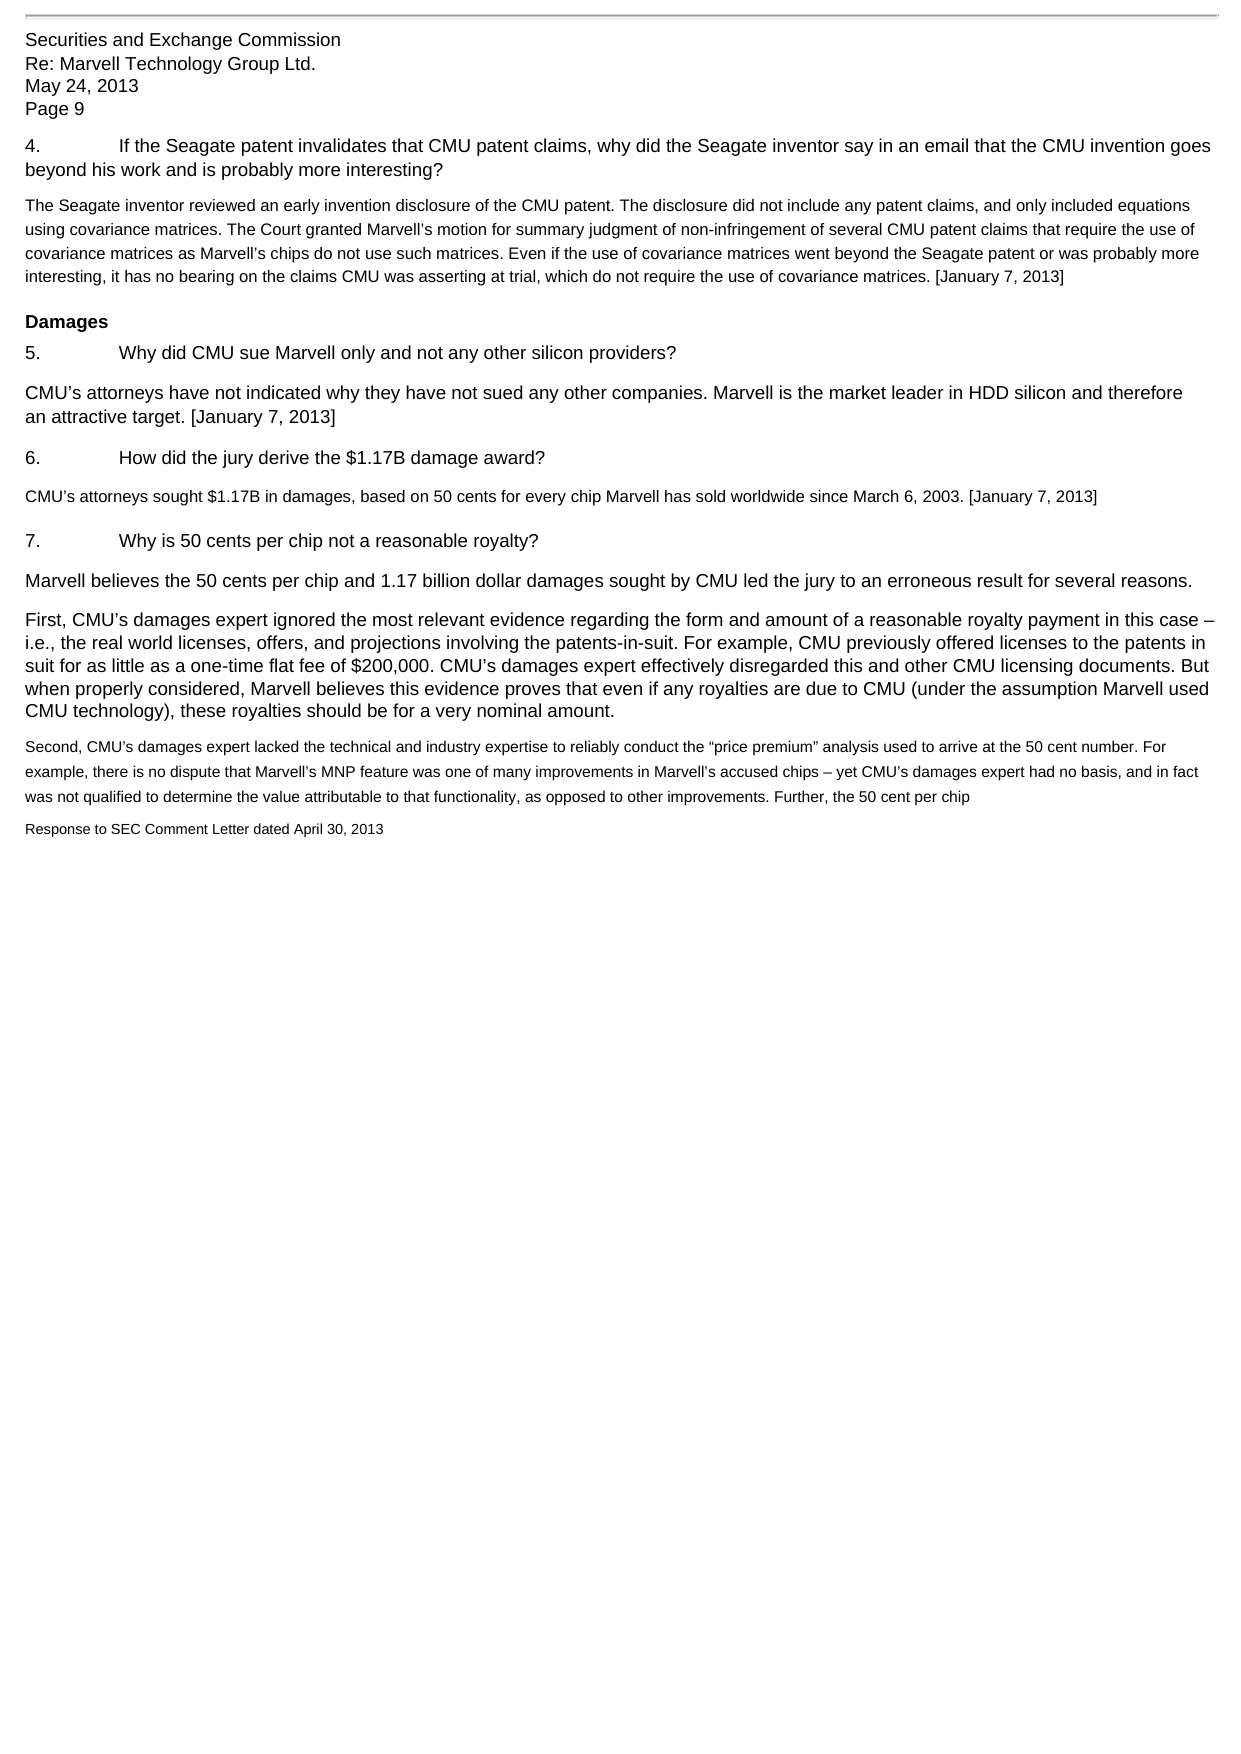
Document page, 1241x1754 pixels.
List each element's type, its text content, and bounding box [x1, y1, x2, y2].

picture [23, 14, 1220, 21]
text CMU’s attorneys have not indicated why they have not sued any other companies. Marvell is the market leader in HDD silicon and therefore an attractive target. [January 7, 2013] [25, 382, 1203, 427]
text Response to SEC Comment Letter dated April 30, 2013 [25, 820, 1215, 837]
list How did the jury derive the $1.17B damage award? [25, 447, 1215, 469]
text Securities and Exchange Commission [25, 29, 1215, 51]
text The Seagate inventor reviewed an early invention disclosure of the CMU patent. The disclosure did not include any patent claims, and only included equations using covariance matrices. The Court granted Marvell’s motion for summary judgment of non-infringement of several CMU patent claims that require the use of covariance matrices as Marvell’s chips do not use such matrices. Even if the use of covariance matrices went beyond the Seagate patent or was probably more interesting, it has no bearing on the claims CMU was asserting at trial, which do not require the use of covariance matrices. [January 7, 2013] [25, 196, 1203, 286]
text Page 9 [25, 97, 1215, 119]
text Re: Marvell Technology Group Ltd. [25, 52, 1215, 74]
text May 24, 2013 [25, 75, 1215, 96]
text Second, CMU’s damages expert lacked the technical and industry expertise to reliably conduct the “price premium” analysis used to arrive at the 50 cent number. For example, there is no dispute that Marvell’s MNP feature was one of many improvements in Marvell’s accused chips – yet CMU’s damages expert had no basis, and in fact was not qualified to determine the value attributable to that functionality, as opposed to other improvements. Further, the 50 cent per chip [25, 738, 1209, 806]
text Marvell believes the 50 cents per chip and 1.17 billion dollar damages sought by CMU led the jury to an erroneous result for several reasons. [25, 569, 1215, 591]
list If the Seagate patent invalidates that CMU patent claims, why did the Seagate inventor say in an email that the CMU invention goes beyond his work and is probably more interesting? [25, 134, 1215, 180]
text Damages [25, 311, 1215, 332]
text CMU’s attorneys sought $1.17B in damages, based on 50 cents for every chip Marvell has sold worldwide since March 6, 2003. [January 7, 2013] [25, 487, 1215, 506]
text First, CMU’s damages expert ignored the most relevant evidence regarding the form and amount of a reasonable royalty payment in this case – i.e., the real world licenses, offers, and projections involving the patents-in-suit. For example, CMU previously offered licenses to the patents in suit for as little as a one-time flat fee of $200,000. CMU’s damages expert effectively disregarded this and other CMU licensing documents. But when properly considered, Marvell believes this evidence proves that even if any royalties are due to CMU (under the assumption Marvell used CMU technology), these royalties should be for a very nominal amount. [25, 609, 1215, 722]
list Why did CMU sue Marvell only and not any other silicon providers? [25, 342, 1215, 364]
list Why is 50 cents per chip not a reasonable royalty? [25, 530, 1215, 552]
